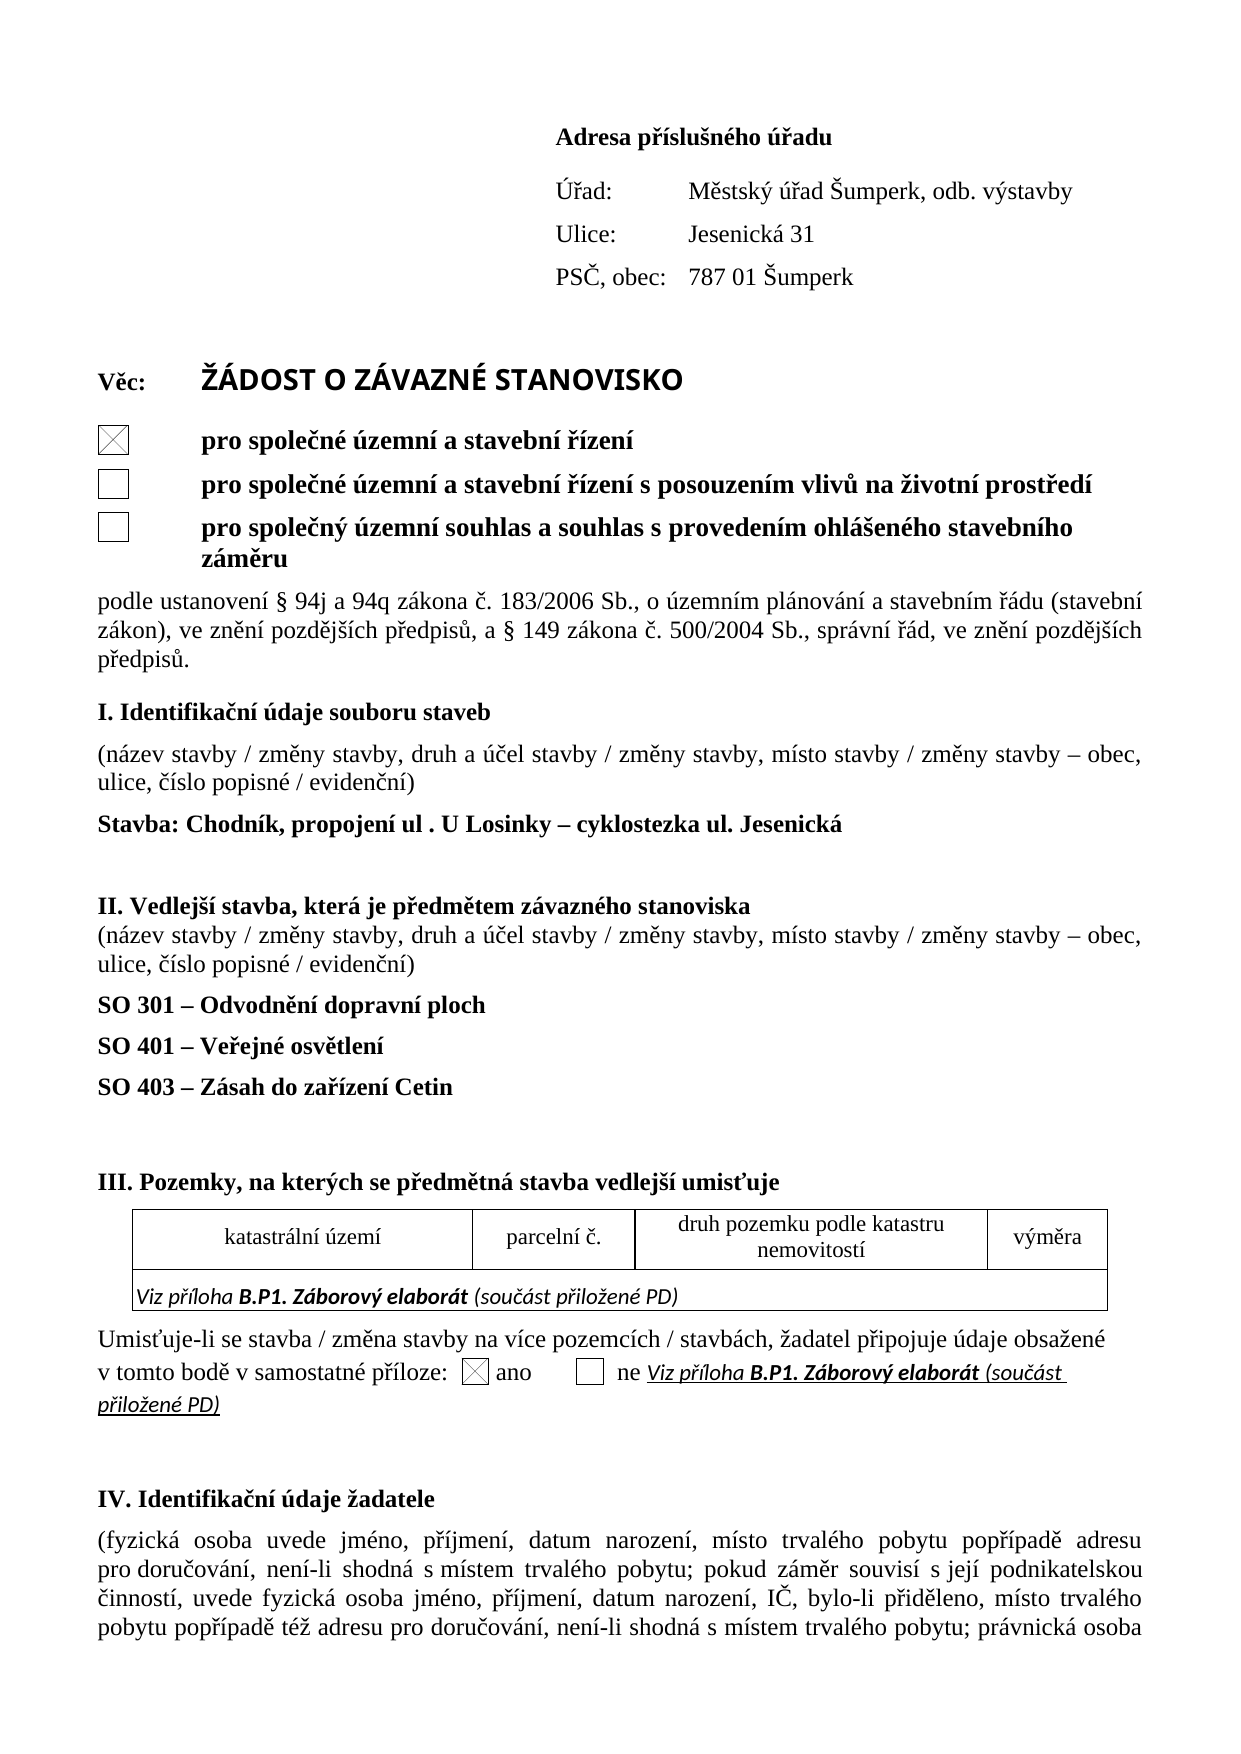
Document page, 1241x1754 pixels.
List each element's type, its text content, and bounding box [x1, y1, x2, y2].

text III. Pozemky, na kterých se předmětná stavba vedlejší umisťuje [97, 1167, 1143, 1196]
table_cell Viz příloha B.P1. Záborový elaborát (součást přiložené PD) [133, 1270, 1107, 1310]
text (název stavby / změny stavby, druh a účel stavby / změny stavby, místo stavby / změny stavby – obec, ulice, číslo popisné / evidenční) [97, 739, 1143, 796]
table_header výměra [988, 1210, 1107, 1269]
text SO 403 – Zásah do zařízení Cetin [97, 1072, 1143, 1101]
text PSČ, obec: 787 01 Šumperk [97, 262, 1143, 291]
text Úřad: Městský úřad Šumperk, odb. výstavby [97, 176, 1143, 205]
table_header katastrální území [133, 1210, 472, 1269]
text Věc: ŽÁDOST O závazné stanovisko [97, 359, 1143, 399]
text pro společné územní a stavební řízení [97, 424, 1143, 455]
text Umisťuje-li se stavba / změna stavby na více pozemcích / stavbách, žadatel připojuje údaje obsažené v tomto bodě v samostatné příloze: ano ne Viz příloha B.P1. Záborový elaborát (součást přiložené PD) [97, 1324, 1143, 1418]
text II. Vedlejší stavba, která je předmětem závazného stanoviska [97, 891, 1143, 920]
text pro společné územní a stavební řízení s posouzením vlivů na životní prostředí [97, 468, 1143, 499]
text podle ustanovení § 94j a 94q zákona č. 183/2006 Sb., o územním plánování a stavebním řádu (stavební zákon), ve znění pozdějších předpisů, a § 149 zákona č. 500/2004 Sb., správní řád, ve znění pozdějších předpisů. [97, 586, 1143, 672]
text SO 301 – Odvodnění dopravní ploch [97, 990, 1143, 1019]
text Ulice: Jesenická 31 [97, 219, 1143, 248]
text I. Identifikační údaje souboru staveb [97, 697, 1143, 726]
text Adresa příslušného úřadu [97, 122, 1143, 151]
text Stavba: Chodník, propojení ul . U Losinky – cyklostezka ul. Jesenická [97, 809, 1143, 837]
text IV. Identifikační údaje žadatele [97, 1484, 1143, 1513]
text pro společný územní souhlas a souhlas s provedením ohlášeného stavebního záměru [97, 511, 1143, 574]
table_header druh pozemku podle katastru nemovitostí [636, 1210, 987, 1269]
text SO 401 – Veřejné osvětlení [97, 1031, 1143, 1060]
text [97, 1526, 1143, 1641]
text (název stavby / změny stavby, druh a účel stavby / změny stavby, místo stavby / změny stavby – obec, ulice, číslo popisné / evidenční) [97, 920, 1143, 977]
table_header parcelní č. [473, 1210, 634, 1269]
